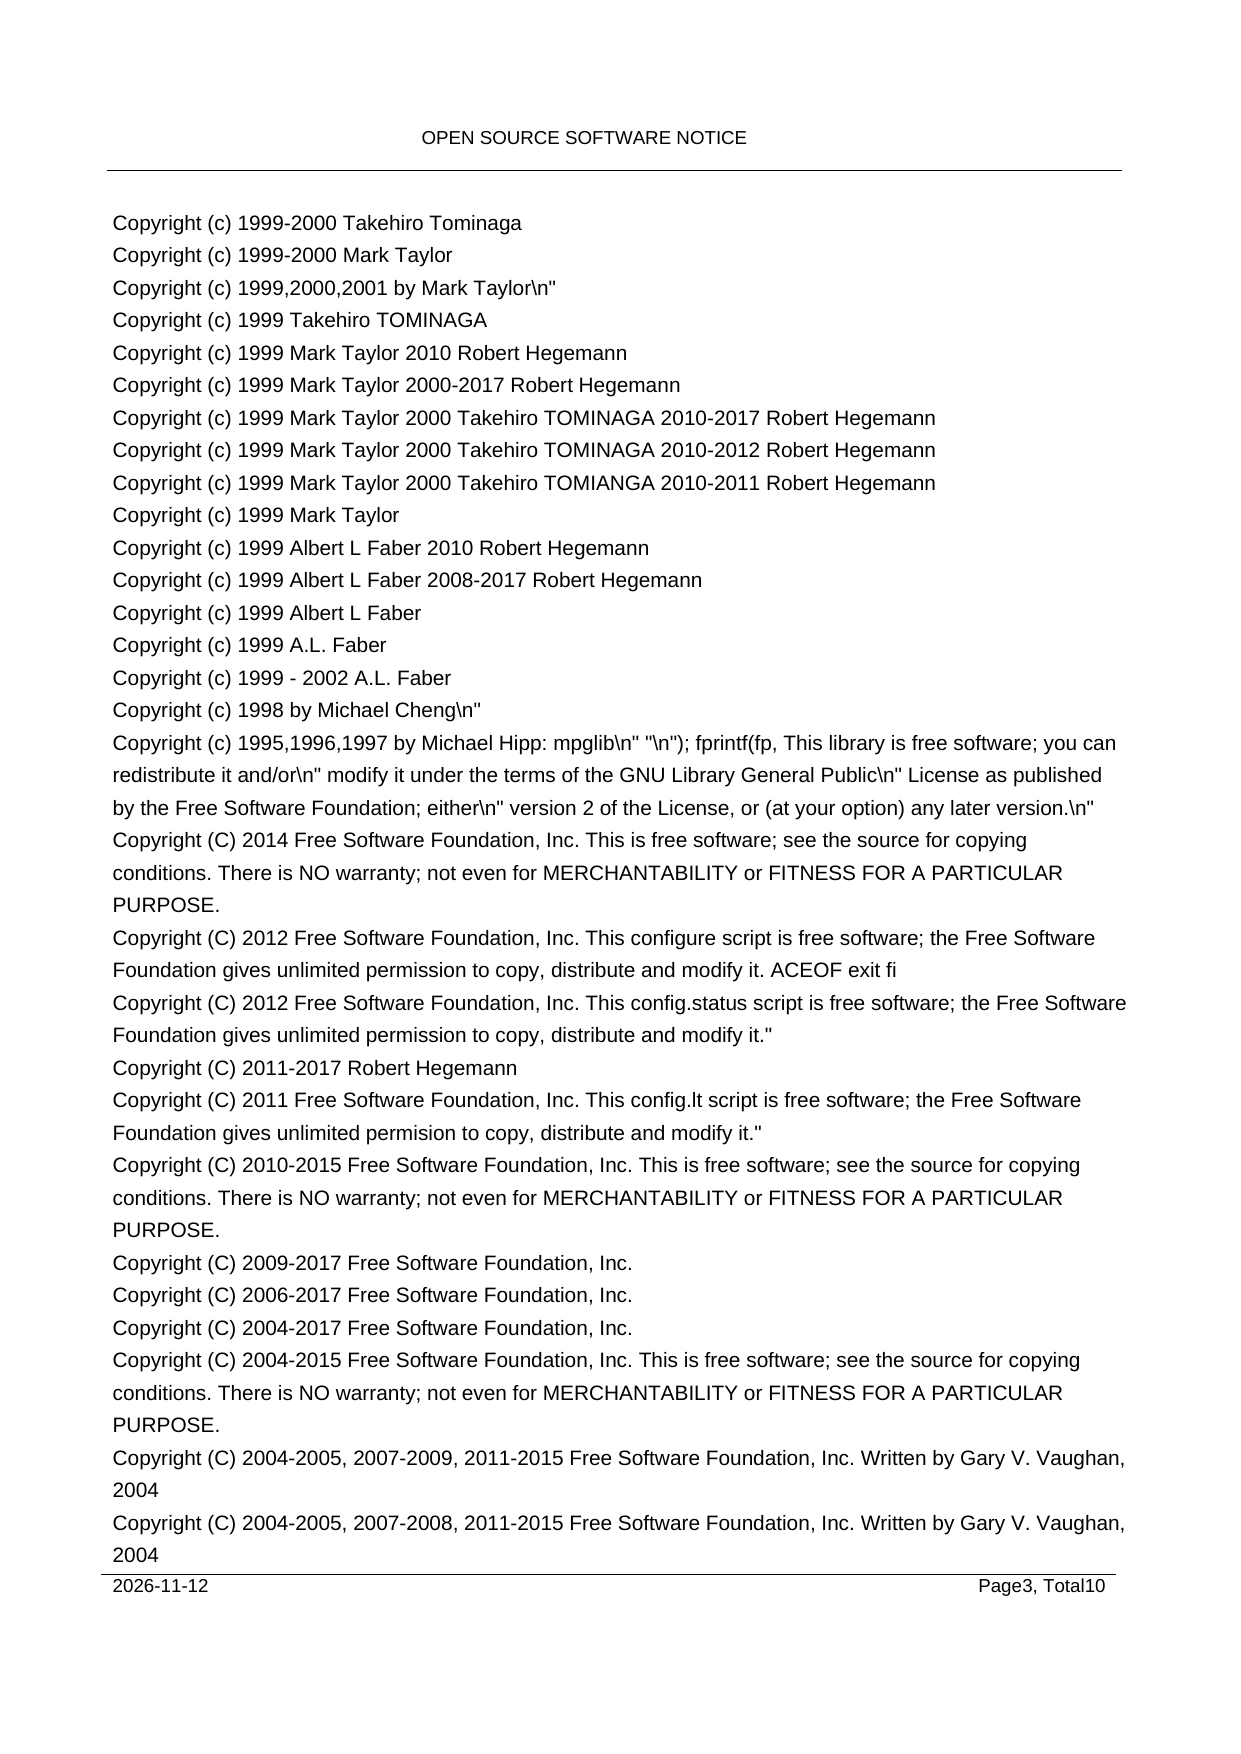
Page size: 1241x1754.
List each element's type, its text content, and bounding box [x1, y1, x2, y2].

text Copyright (C) 2012 Free Software Foundation, Inc. This config.status script is free software; the Free Software Foundation gives unlimited permission to copy, distribute and modify it." [112, 986, 1128, 1051]
text Copyright (c) 1999 Mark Taylor 2000 Takehiro TOMINAGA 2010-2017 Robert Hegemann [112, 401, 1128, 434]
text Copyright (c) 1999 - 2002 A.L. Faber [112, 661, 1128, 694]
text Copyright (c) 1999 Mark Taylor 2000 Takehiro TOMINAGA 2010-2012 Robert Hegemann [112, 434, 1128, 466]
text Copyright (C) 2010-2015 Free Software Foundation, Inc. This is free software; see the source for copying conditions. There is NO warranty; not even for MERCHANTABILITY or FITNESS FOR A PARTICULAR PURPOSE. [112, 1149, 1128, 1246]
text Copyright (c) 1999 Albert L Faber 2008-2017 Robert Hegemann [112, 564, 1128, 596]
text Copyright (C) 2011 Free Software Foundation, Inc. This config.lt script is free software; the Free Software Foundation gives unlimited permision to copy, distribute and modify it." [112, 1084, 1128, 1149]
text Copyright (c) 1998 by Michael Cheng\n" [112, 694, 1128, 726]
text Copyright (C) 2004-2005, 2007-2008, 2011-2015 Free Software Foundation, Inc. Written by Gary V. Vaughan, 2004 [112, 1506, 1128, 1571]
text Copyright (c) 1999 Albert L Faber 2010 Robert Hegemann [112, 531, 1128, 564]
text Copyright (C) 2004-2017 Free Software Foundation, Inc. [112, 1311, 1128, 1344]
text Copyright (c) 1995,1996,1997 by Michael Hipp: mpglib\n" "\n"); fprintf(fp, This library is free software; you can redistribute it and/or\n" modify it under the terms of the GNU Library General Public\n" License as published by the Free Software Foundation; either\n" version 2 of the License, or (at your option) any later version.\n" [112, 726, 1128, 824]
text Copyright (c) 1999 A.L. Faber [112, 629, 1128, 661]
text Copyright (c) 1999-2000 Takehiro Tominaga [112, 206, 1128, 239]
text Copyright (c) 1999 Albert L Faber [112, 596, 1128, 629]
text Copyright (C) 2014 Free Software Foundation, Inc. This is free software; see the source for copying conditions. There is NO warranty; not even for MERCHANTABILITY or FITNESS FOR A PARTICULAR PURPOSE. [112, 824, 1128, 921]
text Copyright (c) 1999,2000,2001 by Mark Taylor\n" [112, 271, 1128, 304]
text Copyright (C) 2006-2017 Free Software Foundation, Inc. [112, 1279, 1128, 1311]
text Copyright (c) 1999 Mark Taylor [112, 499, 1128, 531]
text Copyright (C) 2004-2015 Free Software Foundation, Inc. This is free software; see the source for copying conditions. There is NO warranty; not even for MERCHANTABILITY or FITNESS FOR A PARTICULAR PURPOSE. [112, 1344, 1128, 1441]
text Copyright (c) 1999 Takehiro TOMINAGA [112, 304, 1128, 336]
text Copyright (c) 1999 Mark Taylor 2010 Robert Hegemann [112, 336, 1128, 369]
text Copyright (C) 2009-2017 Free Software Foundation, Inc. [112, 1246, 1128, 1279]
text Copyright (c) 1999-2000 Mark Taylor [112, 239, 1128, 271]
text Copyright (c) 1999 Mark Taylor 2000 Takehiro TOMIANGA 2010-2011 Robert Hegemann [112, 466, 1128, 499]
text Copyright (C) 2004-2005, 2007-2009, 2011-2015 Free Software Foundation, Inc. Written by Gary V. Vaughan, 2004 [112, 1441, 1128, 1506]
text Copyright (C) 2011-2017 Robert Hegemann [112, 1051, 1128, 1084]
text Copyright (C) 2012 Free Software Foundation, Inc. This configure script is free software; the Free Software Foundation gives unlimited permission to copy, distribute and modify it. ACEOF exit fi [112, 921, 1128, 986]
text Copyright (c) 1999 Mark Taylor 2000-2017 Robert Hegemann [112, 369, 1128, 401]
